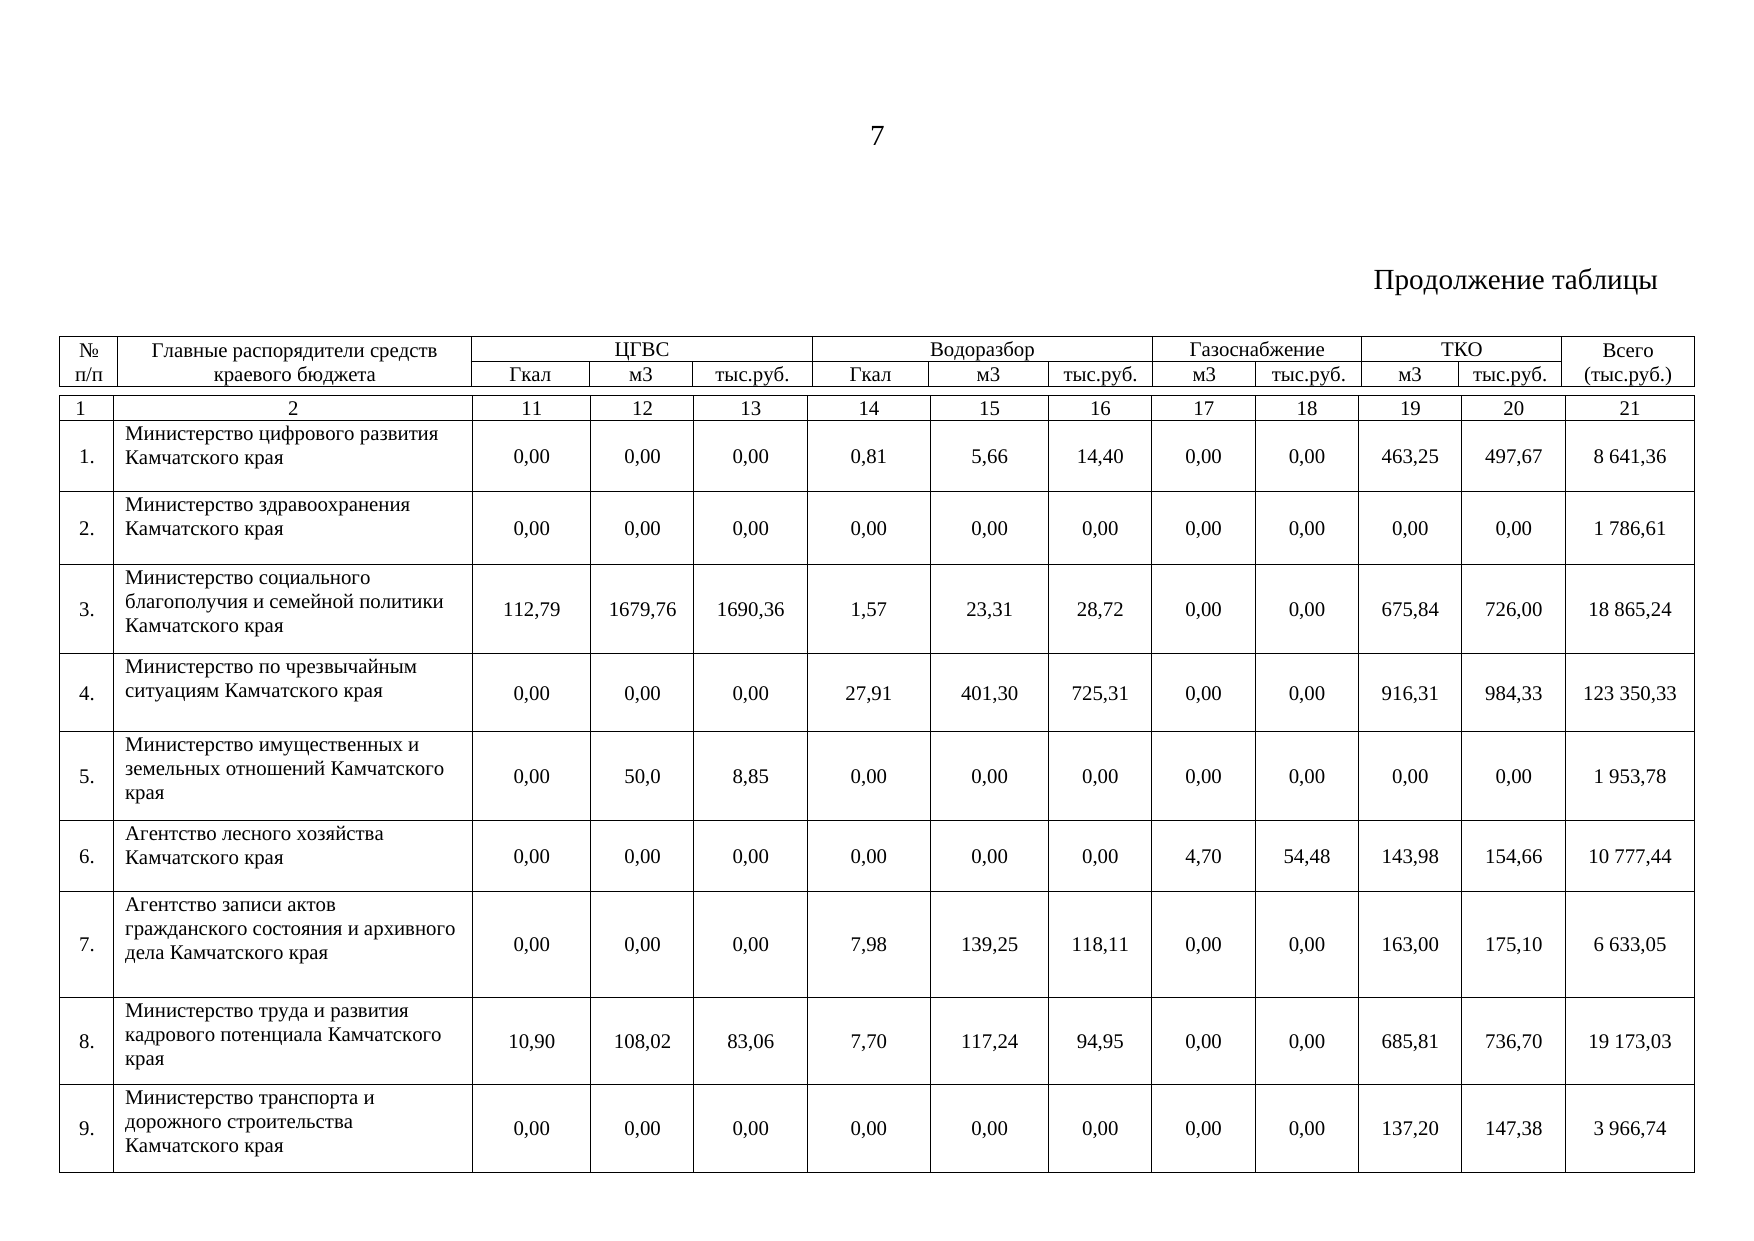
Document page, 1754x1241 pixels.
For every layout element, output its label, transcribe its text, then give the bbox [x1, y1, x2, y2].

table_cell 118,11 [1049, 892, 1151, 997]
table_cell м3 [1362, 362, 1458, 386]
table_header ЦГВС [472, 337, 812, 361]
table_cell 10,90 [473, 998, 590, 1083]
table_cell 0,00 [808, 1085, 930, 1172]
table_cell 0,00 [931, 732, 1048, 820]
table_header 1 [60, 396, 113, 420]
table_cell 0,00 [1152, 492, 1255, 564]
table_cell Министерство здравоохранения Камчатского края [114, 492, 472, 564]
table_cell 675,84 [1359, 565, 1461, 653]
table_cell 1690,36 [694, 565, 807, 653]
table_cell 0,00 [473, 892, 590, 997]
table_cell 4. [60, 654, 113, 731]
table_cell 112,79 [473, 565, 590, 653]
table_header 14 [808, 396, 930, 420]
table_cell 7,70 [808, 998, 930, 1083]
table_header 20 [1462, 396, 1565, 420]
table_cell 139,25 [931, 892, 1048, 997]
table_cell 8,85 [694, 732, 807, 820]
table_cell 0,00 [808, 492, 930, 564]
table_cell 0,00 [473, 654, 590, 731]
table_cell 18 865,24 [1566, 565, 1694, 653]
table_cell 0,00 [931, 821, 1048, 891]
table_cell 0,00 [591, 421, 693, 491]
table_header 19 [1359, 396, 1461, 420]
table_header ТКО [1362, 337, 1561, 361]
table_cell 7. [60, 892, 113, 997]
table_cell Гкал [472, 362, 589, 386]
table_cell 984,33 [1462, 654, 1565, 731]
table_cell тыс.руб. [693, 362, 812, 386]
table_cell 147,38 [1462, 1085, 1565, 1172]
table_cell 463,25 [1359, 421, 1461, 491]
table_cell 0,00 [1359, 732, 1461, 820]
table_cell 0,00 [591, 1085, 693, 1172]
table_cell 27,91 [808, 654, 930, 731]
table_cell 0,00 [591, 492, 693, 564]
table_cell 1,57 [808, 565, 930, 653]
table_cell 0,81 [808, 421, 930, 491]
text Продолжение таблицы [59, 262, 1695, 296]
table_cell 401,30 [931, 654, 1048, 731]
table_header 13 [694, 396, 807, 420]
table_cell 6 633,05 [1566, 892, 1694, 997]
table_cell 94,95 [1049, 998, 1151, 1083]
table_cell 5,66 [931, 421, 1048, 491]
table_cell Гкал [813, 362, 928, 386]
table_cell 117,24 [931, 998, 1048, 1083]
table_cell 0,00 [1049, 732, 1151, 820]
table_cell тыс.руб. [1459, 362, 1561, 386]
table_cell 497,67 [1462, 421, 1565, 491]
table_cell 0,00 [1256, 1085, 1358, 1172]
table_cell 83,06 [694, 998, 807, 1083]
table_cell 0,00 [1152, 732, 1255, 820]
table_header 12 [591, 396, 693, 420]
table_cell 5. [60, 732, 113, 820]
table_header Водоразбор [813, 337, 1152, 361]
table_header Всего (тыс.руб.) [1562, 337, 1694, 386]
table_cell 0,00 [473, 421, 590, 491]
table_cell 0,00 [1049, 1085, 1151, 1172]
table_cell 123 350,33 [1566, 654, 1694, 731]
table_cell 0,00 [1049, 821, 1151, 891]
table_cell 8. [60, 998, 113, 1083]
table_header 21 [1566, 396, 1694, 420]
table_cell 726,00 [1462, 565, 1565, 653]
table_header 2 [114, 396, 472, 420]
table_cell Министерство имущественных и земельных отношений Камчатского края [114, 732, 472, 820]
table_cell 0,00 [1152, 1085, 1255, 1172]
table_cell 3 966,74 [1566, 1085, 1694, 1172]
table_cell 0,00 [1462, 732, 1565, 820]
table_header № п/п [60, 337, 117, 386]
table_cell 175,10 [1462, 892, 1565, 997]
table_cell 0,00 [473, 821, 590, 891]
table_cell 0,00 [694, 492, 807, 564]
table_cell 736,70 [1462, 998, 1565, 1083]
table_cell 1 953,78 [1566, 732, 1694, 820]
table_cell 916,31 [1359, 654, 1461, 731]
table_cell Министерство социального благополучия и семейной политики Камчатского края [114, 565, 472, 653]
table_cell 163,00 [1359, 892, 1461, 997]
table_cell 0,00 [1462, 492, 1565, 564]
table_cell 50,0 [591, 732, 693, 820]
table_header Газоснабжение [1153, 337, 1361, 361]
table_header 11 [473, 396, 590, 420]
table_cell Министерство по чрезвычайным ситуациям Камчатского края [114, 654, 472, 731]
table_cell 0,00 [591, 654, 693, 731]
table_cell 28,72 [1049, 565, 1151, 653]
table_cell м3 [590, 362, 692, 386]
table_cell 0,00 [1256, 732, 1358, 820]
table_cell 8 641,36 [1566, 421, 1694, 491]
table_cell 0,00 [1256, 654, 1358, 731]
table_cell 0,00 [1152, 421, 1255, 491]
table_cell 54,48 [1256, 821, 1358, 891]
table_cell 0,00 [1152, 654, 1255, 731]
table_cell 23,31 [931, 565, 1048, 653]
table_cell 1. [60, 421, 113, 491]
table_cell 3. [60, 565, 113, 653]
table_cell 143,98 [1359, 821, 1461, 891]
table_cell Министерство цифрового развития Камчатского края [114, 421, 472, 491]
table_cell 0,00 [931, 492, 1048, 564]
table_cell 154,66 [1462, 821, 1565, 891]
table_cell 685,81 [1359, 998, 1461, 1083]
table_cell 4,70 [1152, 821, 1255, 891]
table_cell м3 [929, 362, 1048, 386]
table_cell 108,02 [591, 998, 693, 1083]
table_cell 0,00 [694, 1085, 807, 1172]
table_cell 0,00 [1359, 492, 1461, 564]
table_cell 0,00 [1256, 565, 1358, 653]
table_cell 725,31 [1049, 654, 1151, 731]
table_cell м3 [1153, 362, 1255, 386]
table_cell 0,00 [694, 821, 807, 891]
table_header Главные распорядители средств краевого бюджета [118, 337, 471, 386]
table_cell 6. [60, 821, 113, 891]
table_header 18 [1256, 396, 1358, 420]
table_cell 1679,76 [591, 565, 693, 653]
table_cell Агентство лесного хозяйства Камчатского края [114, 821, 472, 891]
table_cell 9. [60, 1085, 113, 1172]
table_cell 0,00 [473, 492, 590, 564]
table_header 15 [931, 396, 1048, 420]
table_cell 0,00 [694, 892, 807, 997]
table_cell 0,00 [473, 1085, 590, 1172]
table_cell 0,00 [1152, 892, 1255, 997]
table_cell 10 777,44 [1566, 821, 1694, 891]
table_cell 0,00 [473, 732, 590, 820]
table_cell 137,20 [1359, 1085, 1461, 1172]
table_cell 0,00 [1256, 892, 1358, 997]
table_cell 0,00 [808, 821, 930, 891]
table_cell 0,00 [694, 654, 807, 731]
table_cell 0,00 [931, 1085, 1048, 1172]
table_cell 0,00 [694, 421, 807, 491]
table_cell 0,00 [1256, 421, 1358, 491]
table_cell 0,00 [591, 892, 693, 997]
table_cell 0,00 [1152, 998, 1255, 1083]
table_cell 0,00 [1152, 565, 1255, 653]
table_cell 1 786,61 [1566, 492, 1694, 564]
table_cell 0,00 [1256, 998, 1358, 1083]
table_cell Министерство транспорта и дорожного строительства Камчатского края [114, 1085, 472, 1172]
table_cell Агентство записи актов гражданского состояния и архивного дела Камчатского края [114, 892, 472, 997]
table_cell 0,00 [1049, 492, 1151, 564]
table_cell 7,98 [808, 892, 930, 997]
table_cell 14,40 [1049, 421, 1151, 491]
table_cell Министерство труда и развития кадрового потенциала Камчатского края [114, 998, 472, 1083]
table_cell тыс.руб. [1256, 362, 1361, 386]
table_header 16 [1049, 396, 1151, 420]
table_cell 19 173,03 [1566, 998, 1694, 1083]
table_cell 0,00 [591, 821, 693, 891]
table_cell 0,00 [1256, 492, 1358, 564]
table_cell 0,00 [808, 732, 930, 820]
table_cell 2. [60, 492, 113, 564]
table_header 17 [1152, 396, 1255, 420]
table_cell тыс.руб. [1049, 362, 1152, 386]
